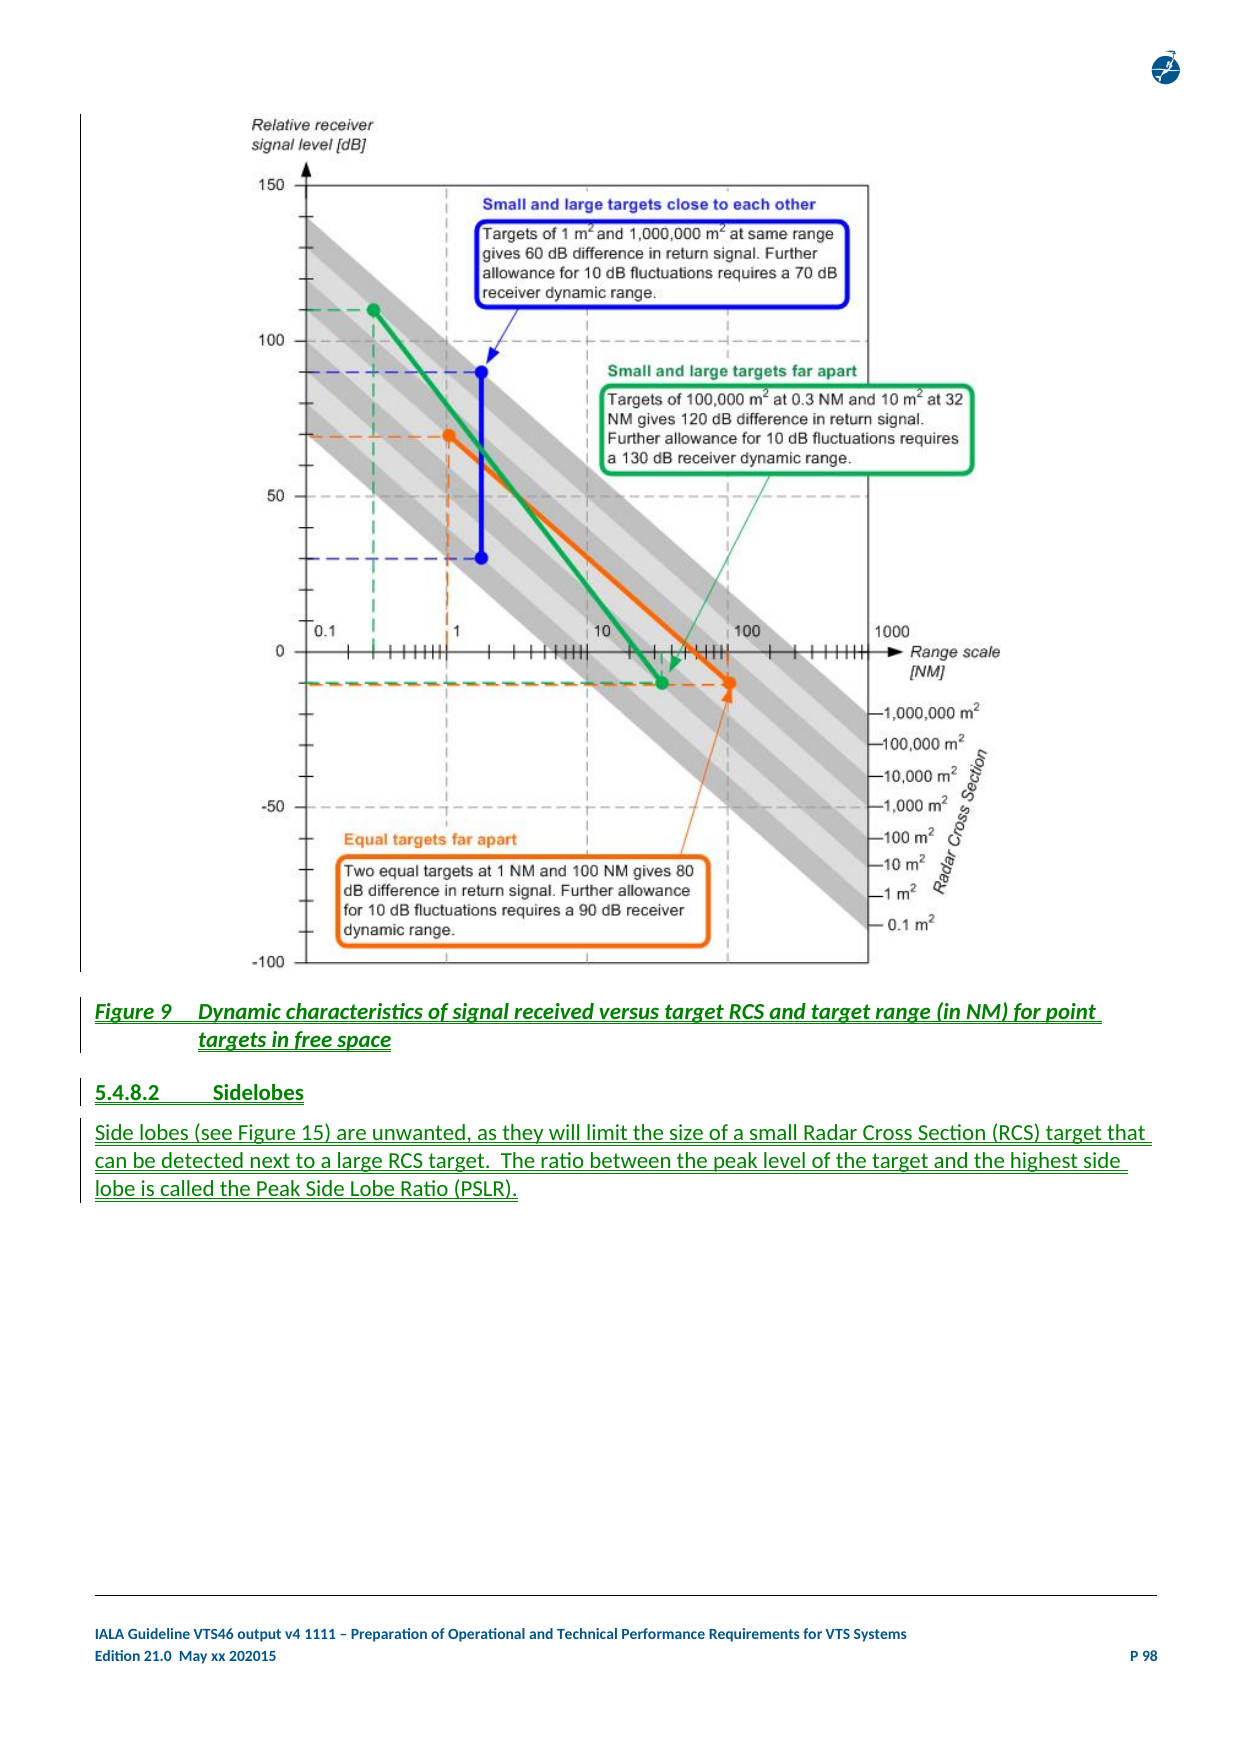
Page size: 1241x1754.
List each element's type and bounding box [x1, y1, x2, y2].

picture [251, 113, 1001, 972]
picture [1120, 0, 1239, 119]
